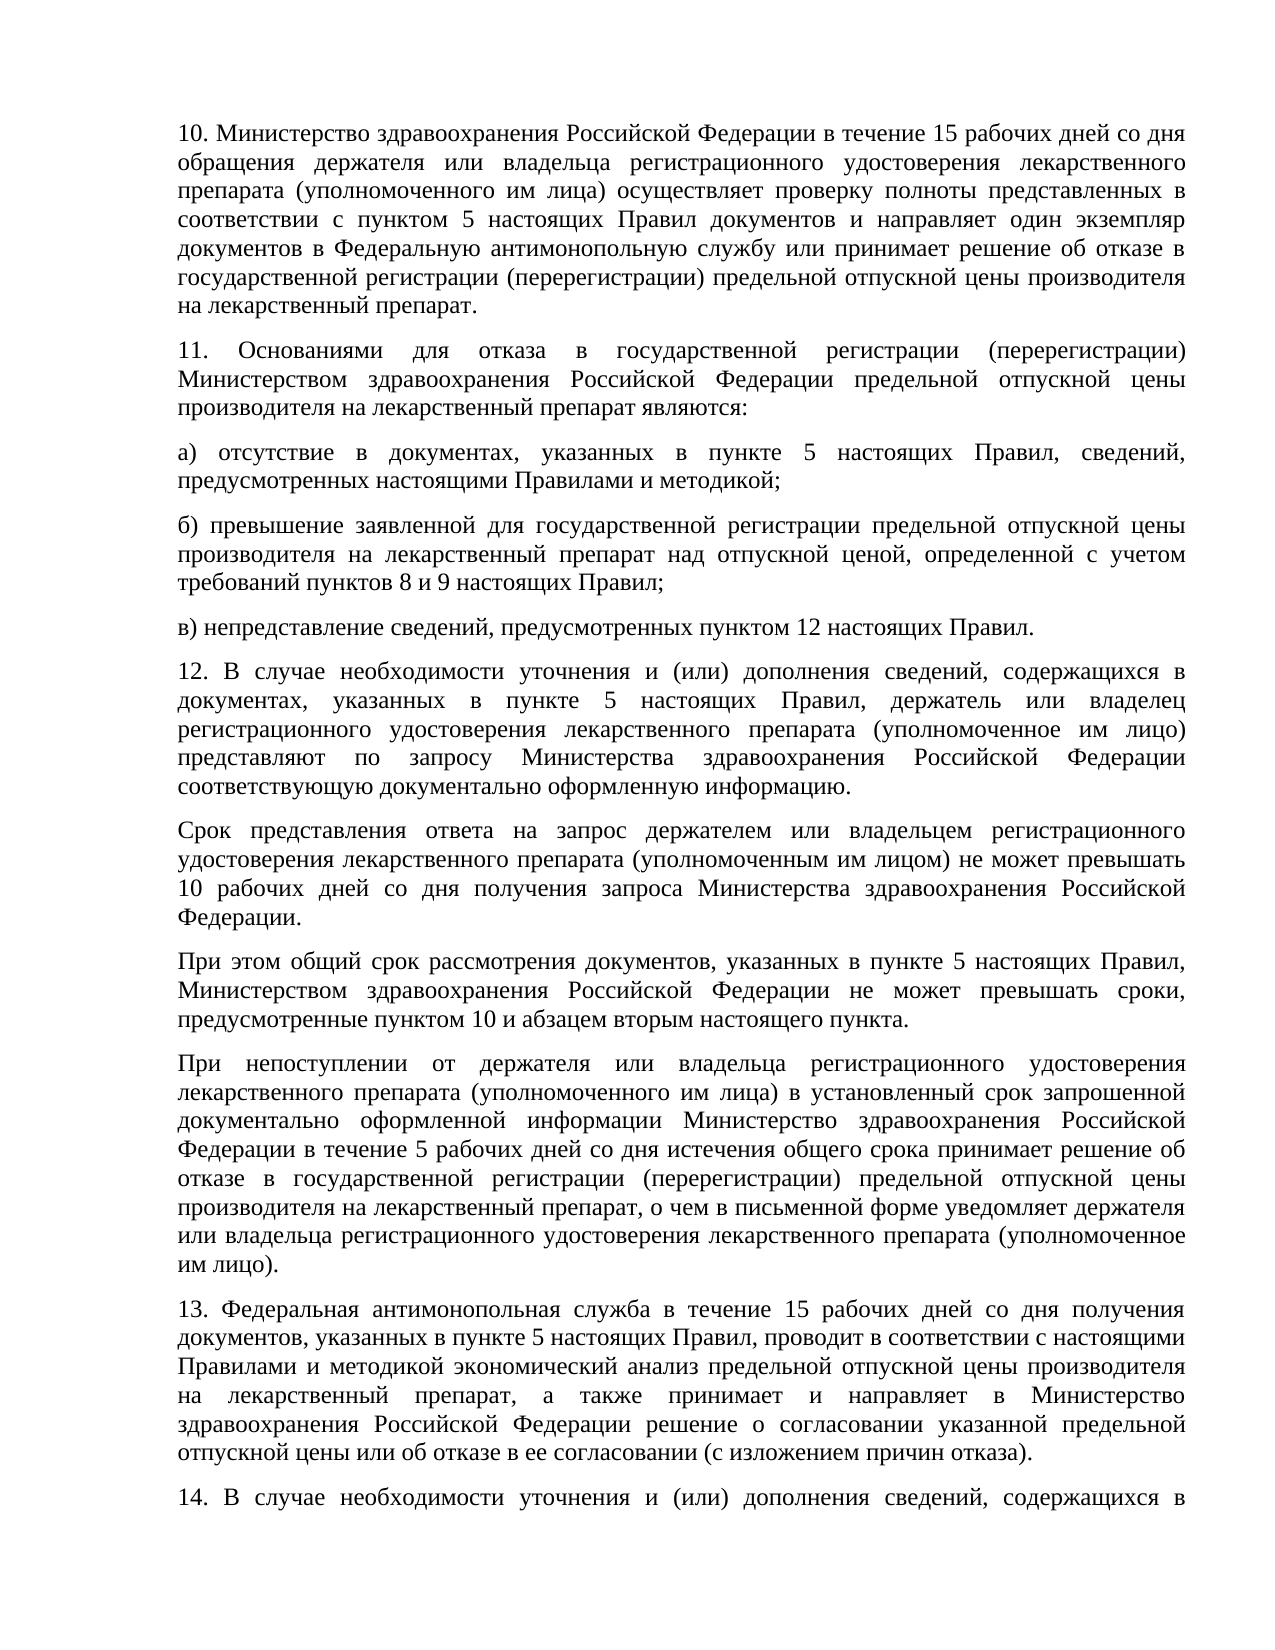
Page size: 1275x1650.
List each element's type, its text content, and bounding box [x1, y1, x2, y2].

text 13. Федеральная антимонопольная служба в течение 15 рабочих дней со дня получения документов, указанных в пункте 5 настоящих Правил, проводит в соответствии с настоящими Правилами и методикой экономический анализ предельной отпускной цены производителя на лекарственный препарат, а также принимает и направляет в Министерство здравоохранения Российской Федерации решение о согласовании указанной предельной отпускной цены или об отказе в ее согласовании (с изложением причин отказа). [177, 1294, 1186, 1466]
text 10. Министерство здравоохранения Российской Федерации в течение 15 рабочих дней со дня обращения держателя или владельца регистрационного удостоверения лекарственного препарата (уполномоченного им лица) осуществляет проверку полноты представленных в соответствии с пунктом 5 настоящих Правил документов и направляет один экземпляр документов в Федеральную антимонопольную службу или принимает решение об отказе в государственной регистрации (перерегистрации) предельной отпускной цены производителя на лекарственный препарат. [177, 118, 1186, 319]
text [177, 1482, 1186, 1511]
text 12. В случае необходимости уточнения и (или) дополнения сведений, содержащихся в документах, указанных в пункте 5 настоящих Правил, держатель или владелец регистрационного удостоверения лекарственного препарата (уполномоченное им лицо) представляют по запросу Министерства здравоохранения Российской Федерации соответствующую документально оформленную информацию. [177, 656, 1186, 800]
text 11. Основаниями для отказа в государственной регистрации (перерегистрации) Министерством здравоохранения Российской Федерации предельной отпускной цены производителя на лекарственный препарат являются: [177, 335, 1186, 421]
text а) отсутствие в документах, указанных в пункте 5 настоящих Правил, сведений, предусмотренных настоящими Правилами и методикой; [177, 437, 1186, 494]
text При этом общий срок рассмотрения документов, указанных в пункте 5 настоящих Правил, Министерством здравоохранения Российской Федерации не может превышать сроки, предусмотренные пунктом 10 и абзацем вторым настоящего пункта. [177, 946, 1186, 1032]
text б) превышение заявленной для государственной регистрации предельной отпускной цены производителя на лекарственный препарат над отпускной ценой, определенной с учетом требований пунктов 8 и 9 настоящих Правил; [177, 510, 1186, 596]
text в) непредставление сведений, предусмотренных пунктом 12 настоящих Правил. [177, 612, 1186, 641]
text При непоступлении от держателя или владельца регистрационного удостоверения лекарственного препарата (уполномоченного им лица) в установленный срок запрошенной документально оформленной информации Министерство здравоохранения Российской Федерации в течение 5 рабочих дней со дня истечения общего срока принимает решение об отказе в государственной регистрации (перерегистрации) предельной отпускной цены производителя на лекарственный препарат, о чем в письменной форме уведомляет держателя или владельца регистрационного удостоверения лекарственного препарата (уполномоченное им лицо). [177, 1048, 1186, 1278]
text Срок представления ответа на запрос держателем или владельцем регистрационного удостоверения лекарственного препарата (уполномоченным им лицом) не может превышать 10 рабочих дней со дня получения запроса Министерства здравоохранения Российской Федерации. [177, 816, 1186, 931]
